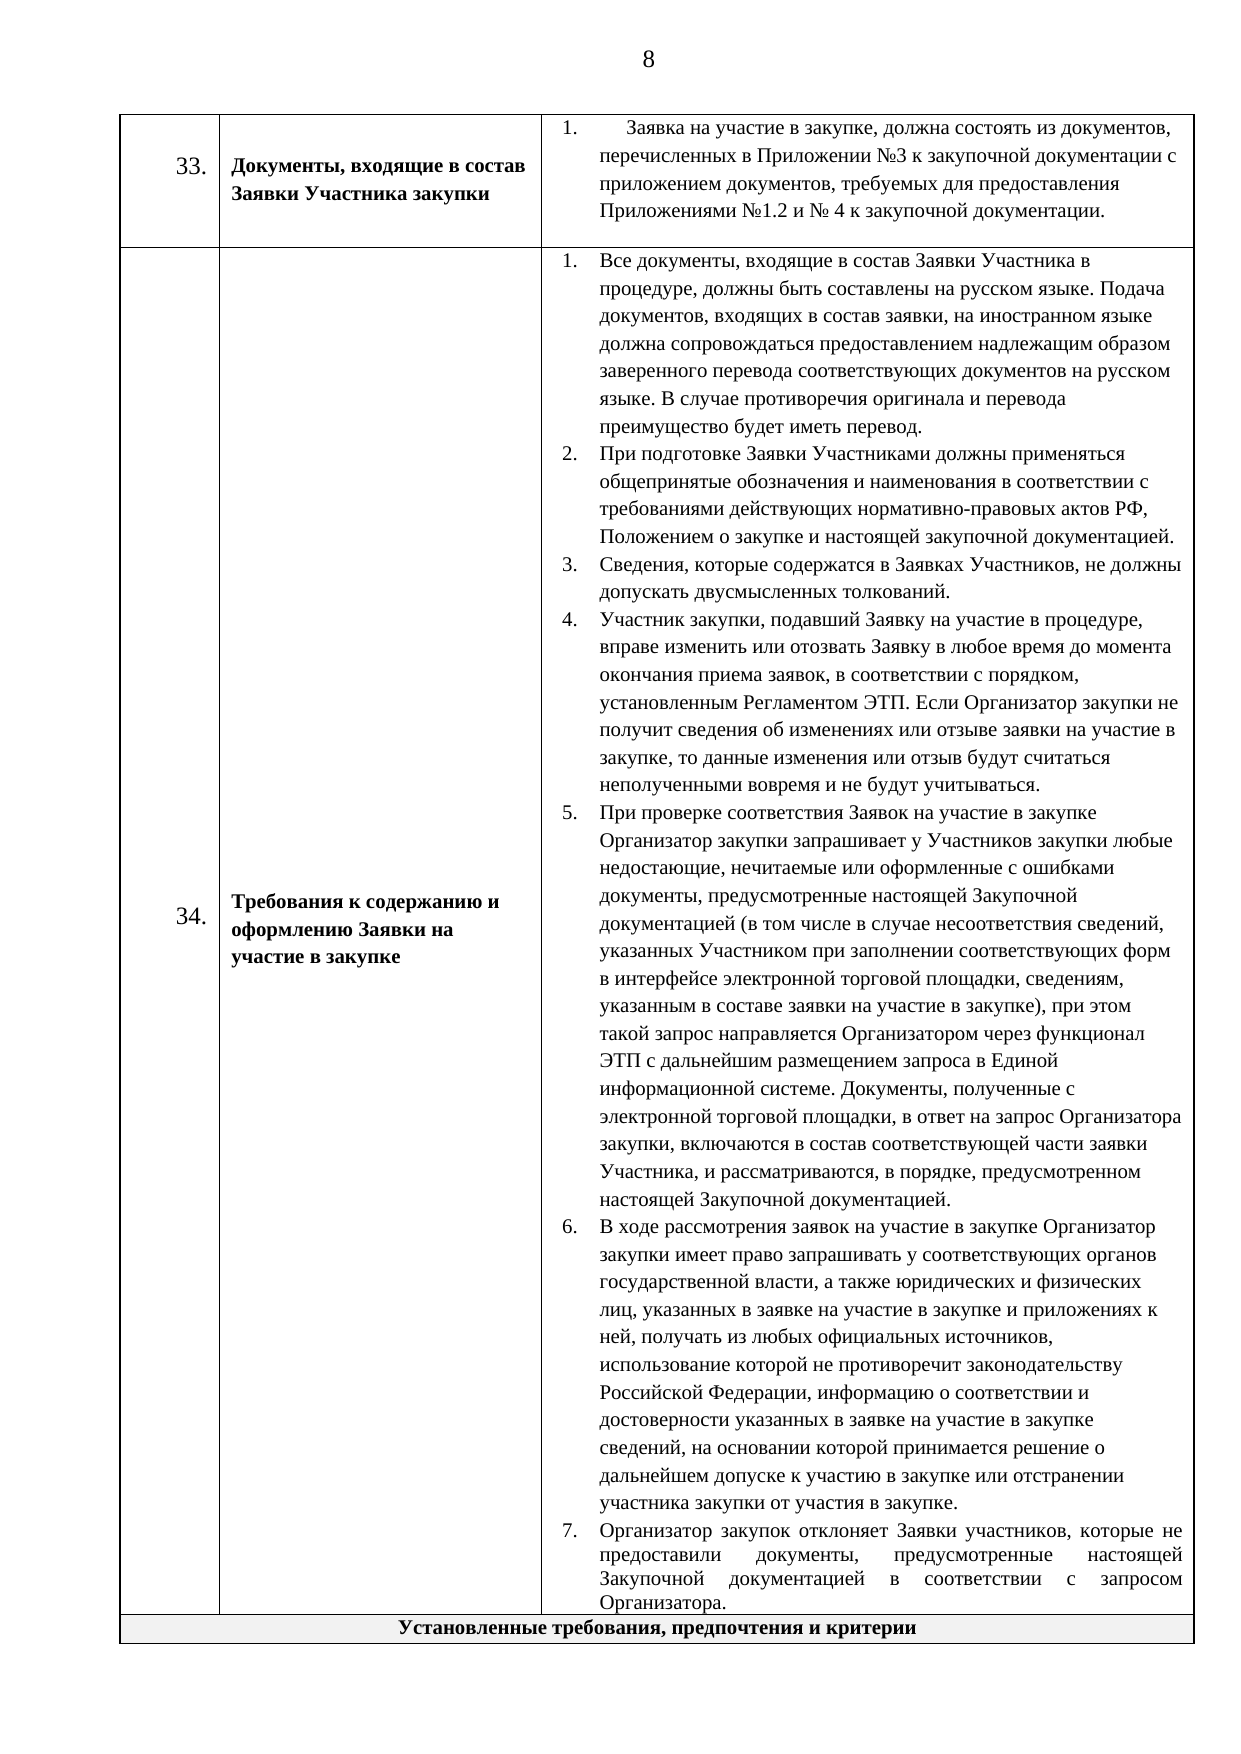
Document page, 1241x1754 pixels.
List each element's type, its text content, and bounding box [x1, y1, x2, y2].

table_cell [121, 248, 219, 1614]
table_cell Все документы, входящие в состав Заявки Участника в процедуре, должны быть составлены на русском языке. Подача документов, входящих в состав заявки, на иностранном языке должна сопровождаться предоставлением надлежащим образом заверенного перевода соответствующих документов на русском языке. В случае противоречия оригинала и перевода преимущество будет иметь перевод. При подготовке Заявки Участниками должны применяться общепринятые обозначения и наименования в соответствии с требованиями действующих нормативно-правовых актов РФ, Положением о закупке и настоящей закупочной документацией. Сведения, которые содержатся в Заявках Участников, не должны допускать двусмысленных толкований. Участник закупки, подавший Заявку на участие в процедуре, вправе изменить или отозвать Заявку в любое время до момента окончания приема заявок, в соответствии с порядком, установленным Регламентом ЭТП. Если Организатор закупки не получит сведения об изменениях или отзыве заявки на участие в закупке, то данные изменения или отзыв будут считаться неполученными вовремя и не будут учитываться. При проверке соответствия Заявок на участие в закупке Организатор закупки запрашивает у Участников закупки любые недостающие, нечитаемые или оформленные с ошибками документы, предусмотренные настоящей Закупочной документацией (в том числе в случае несоответствия сведений, указанных Участником при заполнении соответствующих форм в интерфейсе электронной торговой площадки, сведениям, указанным в составе заявки на участие в закупке), при этом такой запрос направляется Организатором через функционал ЭТП с дальнейшим размещением запроса в Единой информационной системе. Документы, полученные с электронной торговой площадки, в ответ на запрос Организатора закупки, включаются в состав соответствующей части заявки Участника, и рассматриваются, в порядке, предусмотренном настоящей Закупочной документацией. В ходе рассмотрения заявок на участие в закупке Организатор закупки имеет право запрашивать у соответствующих органов государственной власти, а также юридических и физических лиц, указанных в заявке на участие в закупке и приложениях к ней, получать из любых официальных источников, использование которой не противоречит законодательству Российской Федерации, информацию о соответствии и достоверности указанных в заявке на участие в закупке сведений, на основании которой принимается решение о дальнейшем допуске к участию в закупке или отстранении участника закупки от участия в закупке. Организатор закупок отклоняет Заявки участников, которые не предоставили документы, предусмотренные настоящей Закупочной документацией в соответствии с запросом Организатора. [542, 248, 1193, 1614]
table_cell [121, 115, 219, 247]
table_cell Документы, входящие в состав Заявки Участника закупки [220, 115, 541, 247]
table_cell Заявка на участие в закупке, должна состоять из документов, перечисленных в Приложении №3 к закупочной документации с приложением документов, требуемых для предоставления Приложениями №1.2 и № 4 к закупочной документации. [542, 115, 1193, 247]
table_cell Установленные требования, предпочтения и критерии [121, 1615, 1193, 1643]
table_cell Требования к содержанию и оформлению Заявки на участие в закупке [220, 248, 541, 1614]
